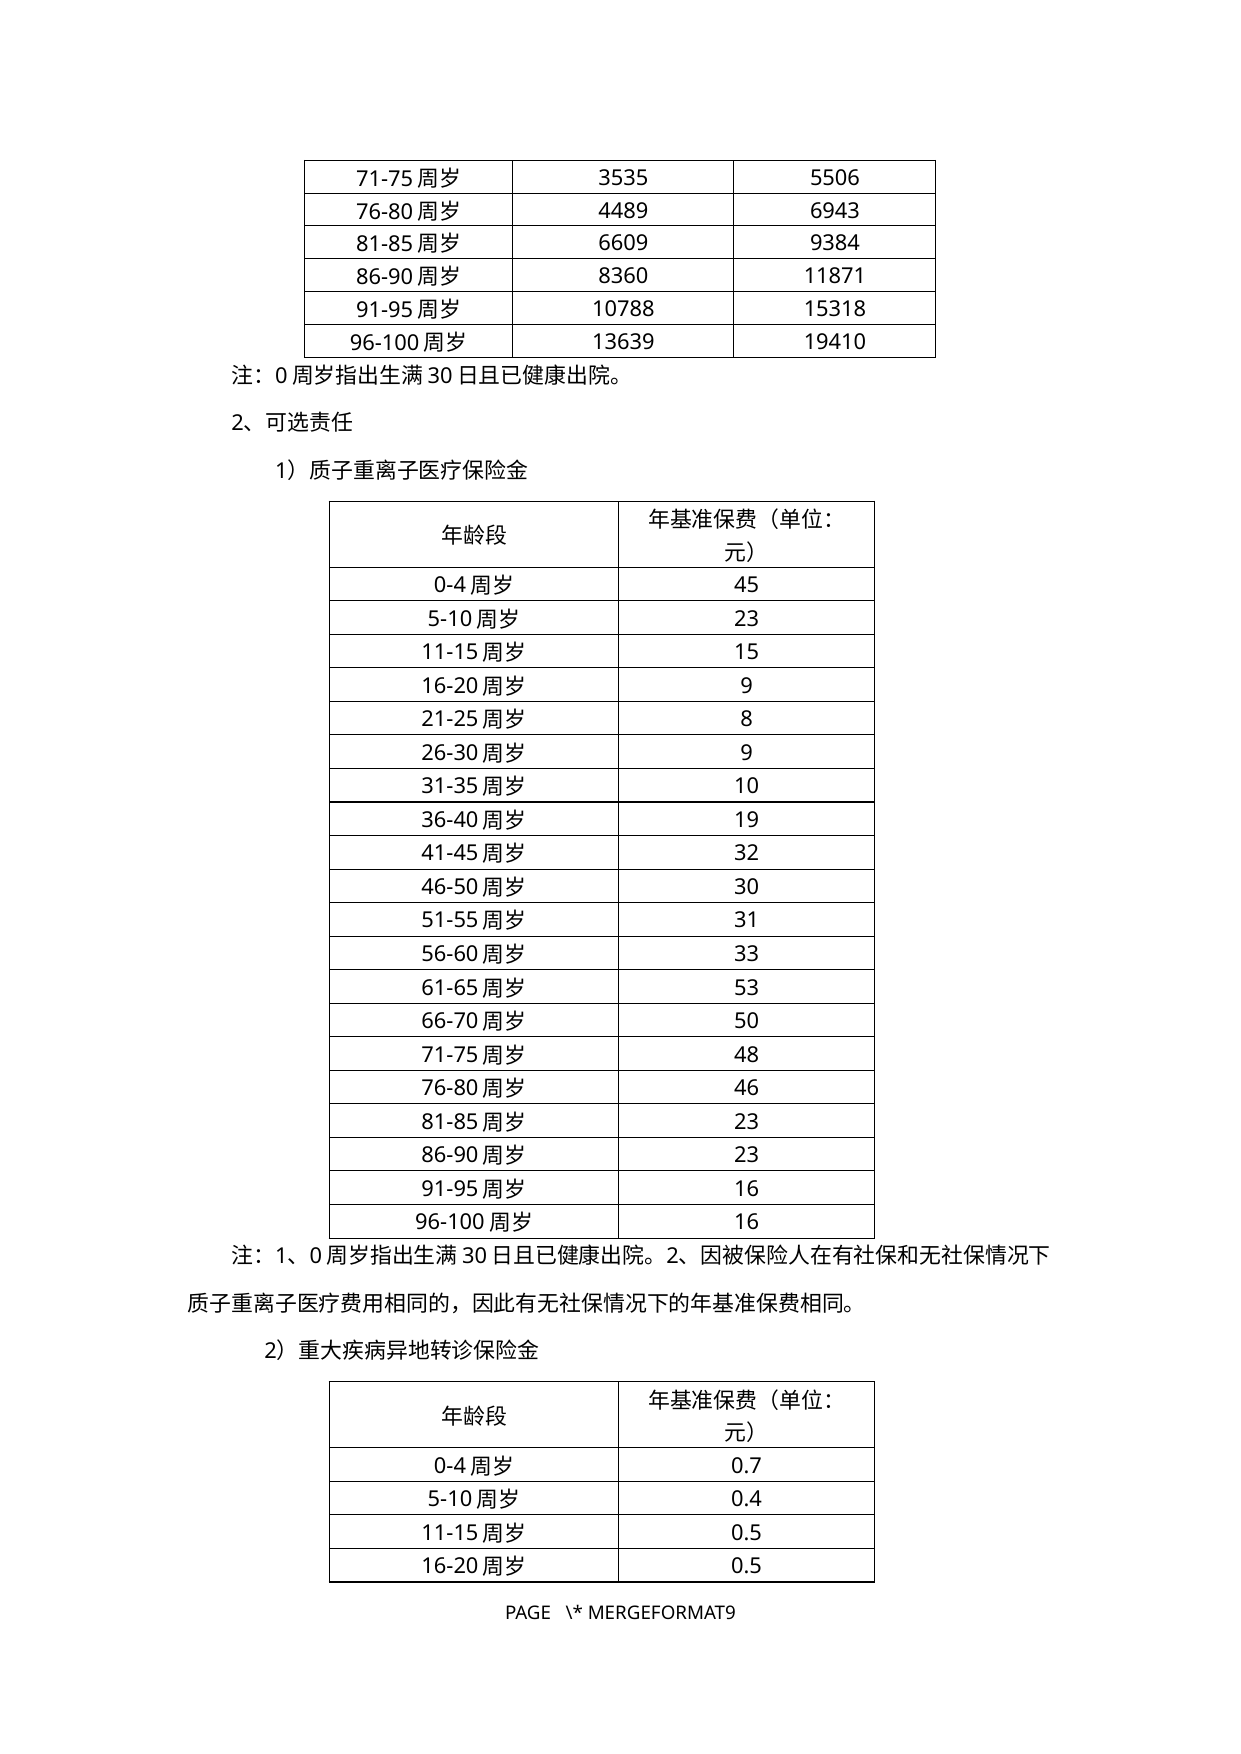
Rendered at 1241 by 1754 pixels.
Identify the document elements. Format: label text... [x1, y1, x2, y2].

text 2、可选责任 [187, 405, 1053, 437]
table_header 年龄段 [330, 1382, 618, 1447]
table_cell 9 [619, 668, 874, 701]
table_cell 50 [619, 1004, 874, 1036]
table_cell 6943 [734, 194, 935, 225]
table_cell 26-30周岁 [330, 735, 618, 768]
table_cell 71-75周岁 [330, 1037, 618, 1070]
table_cell 56-60周岁 [330, 937, 618, 969]
table_cell 16 [619, 1171, 874, 1204]
table_cell 66-70周岁 [330, 1004, 618, 1036]
table_cell 0-4周岁 [330, 568, 618, 600]
table_cell 45 [619, 568, 874, 600]
table_cell 30 [619, 870, 874, 902]
table_cell 23 [619, 1138, 874, 1170]
table_cell 86-90周岁 [330, 1138, 618, 1170]
table_cell 11-15周岁 [330, 1515, 618, 1548]
table_cell 11871 [734, 259, 935, 291]
table_cell 46-50周岁 [330, 870, 618, 902]
table_cell 71-75周岁 [305, 161, 512, 193]
table_cell 0.4 [619, 1482, 874, 1514]
table_cell 76-80周岁 [330, 1071, 618, 1103]
table_cell 96-100周岁 [330, 1205, 618, 1237]
table_cell 16-20周岁 [330, 668, 618, 701]
text 1）质子重离子医疗保险金 [187, 453, 1053, 485]
table_cell 96-100周岁 [305, 325, 512, 357]
table_cell 0-4周岁 [330, 1448, 618, 1481]
table_cell 53 [619, 970, 874, 1003]
table_cell 46 [619, 1071, 874, 1103]
table_cell 0.5 [619, 1515, 874, 1548]
table_cell 23 [619, 1104, 874, 1137]
table_cell 5506 [734, 161, 935, 193]
table_cell 9 [619, 735, 874, 768]
table_cell 8 [619, 702, 874, 734]
table_cell 32 [619, 836, 874, 868]
table_cell 31 [619, 903, 874, 936]
table_cell 41-45周岁 [330, 836, 618, 868]
table_header 年基准保费（单位：元） [619, 1382, 874, 1447]
table_cell 0.7 [619, 1448, 874, 1481]
table_cell 10 [619, 769, 874, 801]
table_cell 21-25周岁 [330, 702, 618, 734]
table_cell 0.5 [619, 1549, 874, 1581]
table_cell 13639 [513, 325, 733, 357]
table_cell 16-20周岁 [330, 1549, 618, 1581]
table_cell 15318 [734, 292, 935, 324]
table_cell 81-85周岁 [305, 226, 512, 258]
table_cell 19 [619, 803, 874, 835]
table_cell 51-55周岁 [330, 903, 618, 936]
table_cell 91-95周岁 [330, 1171, 618, 1204]
table_header 年龄段 [330, 502, 618, 567]
table_cell 6609 [513, 226, 733, 258]
table_cell 86-90周岁 [305, 259, 512, 291]
table_cell 91-95周岁 [305, 292, 512, 324]
table_cell 9384 [734, 226, 935, 258]
table_cell 36-40周岁 [330, 803, 618, 835]
table_cell 4489 [513, 194, 733, 225]
table_cell 19410 [734, 325, 935, 357]
table_cell 8360 [513, 259, 733, 291]
table_cell 16 [619, 1205, 874, 1237]
table_cell 5-10周岁 [330, 1482, 618, 1514]
table_cell 76-80周岁 [305, 194, 512, 225]
table_cell 33 [619, 937, 874, 969]
table_cell 3535 [513, 161, 733, 193]
text 2）重大疾病异地转诊保险金 [264, 1333, 1053, 1365]
table_cell 31-35周岁 [330, 769, 618, 801]
table_cell 15 [619, 635, 874, 667]
list 注：1、0周岁指出生满30日且已健康出院。2、因被保险人在有社保和无社保情况下质子重离子医疗费用相同的，因此有无社保情况下的年基准保费相同。 [187, 1238, 1053, 1318]
table_cell 48 [619, 1037, 874, 1070]
table_cell 10788 [513, 292, 733, 324]
table_cell 61-65周岁 [330, 970, 618, 1003]
table_cell 5-10周岁 [330, 601, 618, 634]
table_cell 11-15周岁 [330, 635, 618, 667]
table_header 年基准保费（单位：元） [619, 502, 874, 567]
list 注：0周岁指出生满30日且已健康出院。 [187, 358, 1053, 389]
table_cell 23 [619, 601, 874, 634]
table_cell 81-85周岁 [330, 1104, 618, 1137]
